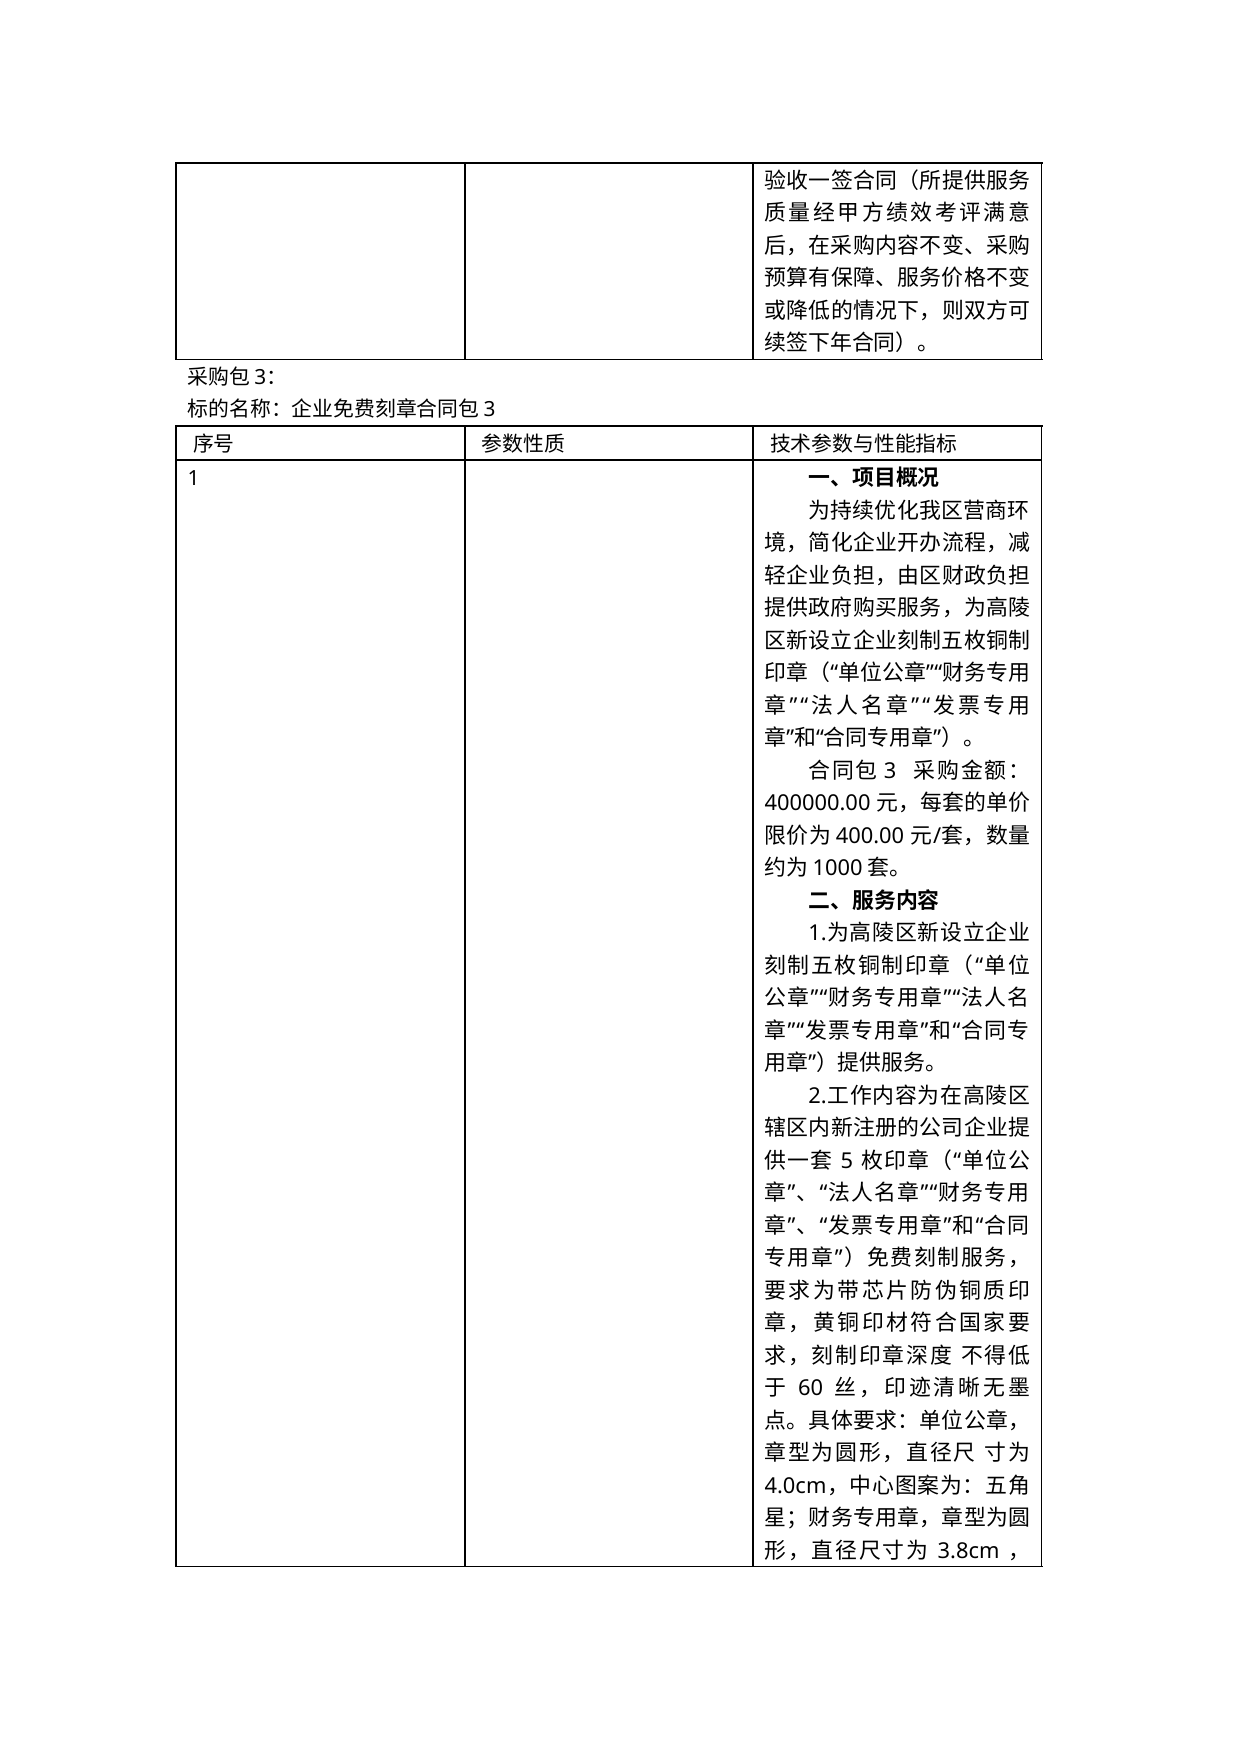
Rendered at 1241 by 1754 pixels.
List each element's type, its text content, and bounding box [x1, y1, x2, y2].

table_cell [754, 461, 1041, 1566]
table_header 技术参数与性能指标 [754, 427, 1041, 459]
table_header 参数性质 [466, 427, 752, 459]
table_cell [466, 164, 752, 358]
table_cell [466, 461, 752, 1566]
table_header 序号 [177, 427, 464, 459]
table_cell 1 [177, 461, 464, 1566]
table_cell 1 [177, 164, 464, 358]
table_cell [754, 164, 1041, 358]
text 采购包3： [187, 360, 1053, 393]
text 标的名称：企业免费刻章合同包3 [187, 393, 1053, 425]
